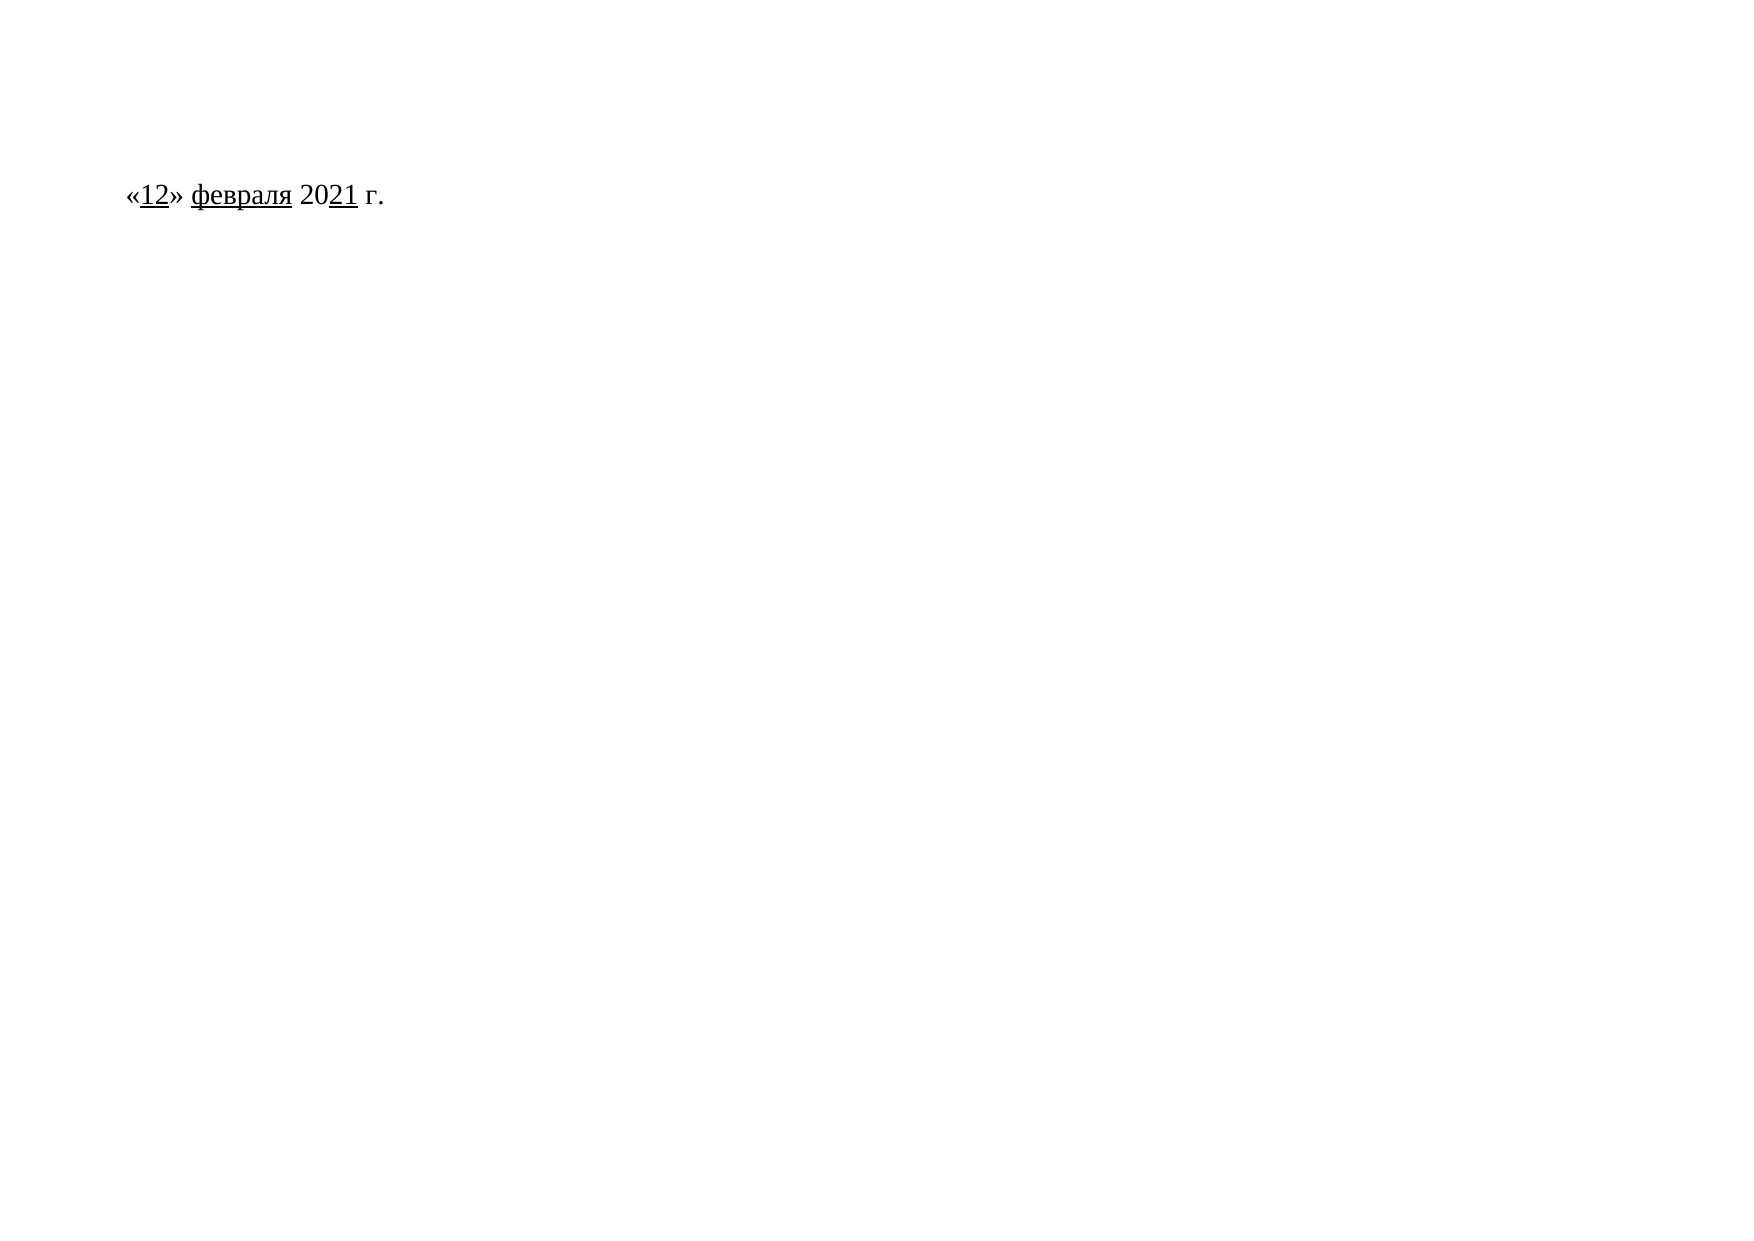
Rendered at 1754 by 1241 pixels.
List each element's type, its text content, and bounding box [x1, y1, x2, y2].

text «12» февраля 2021 г. [118, 177, 1636, 211]
